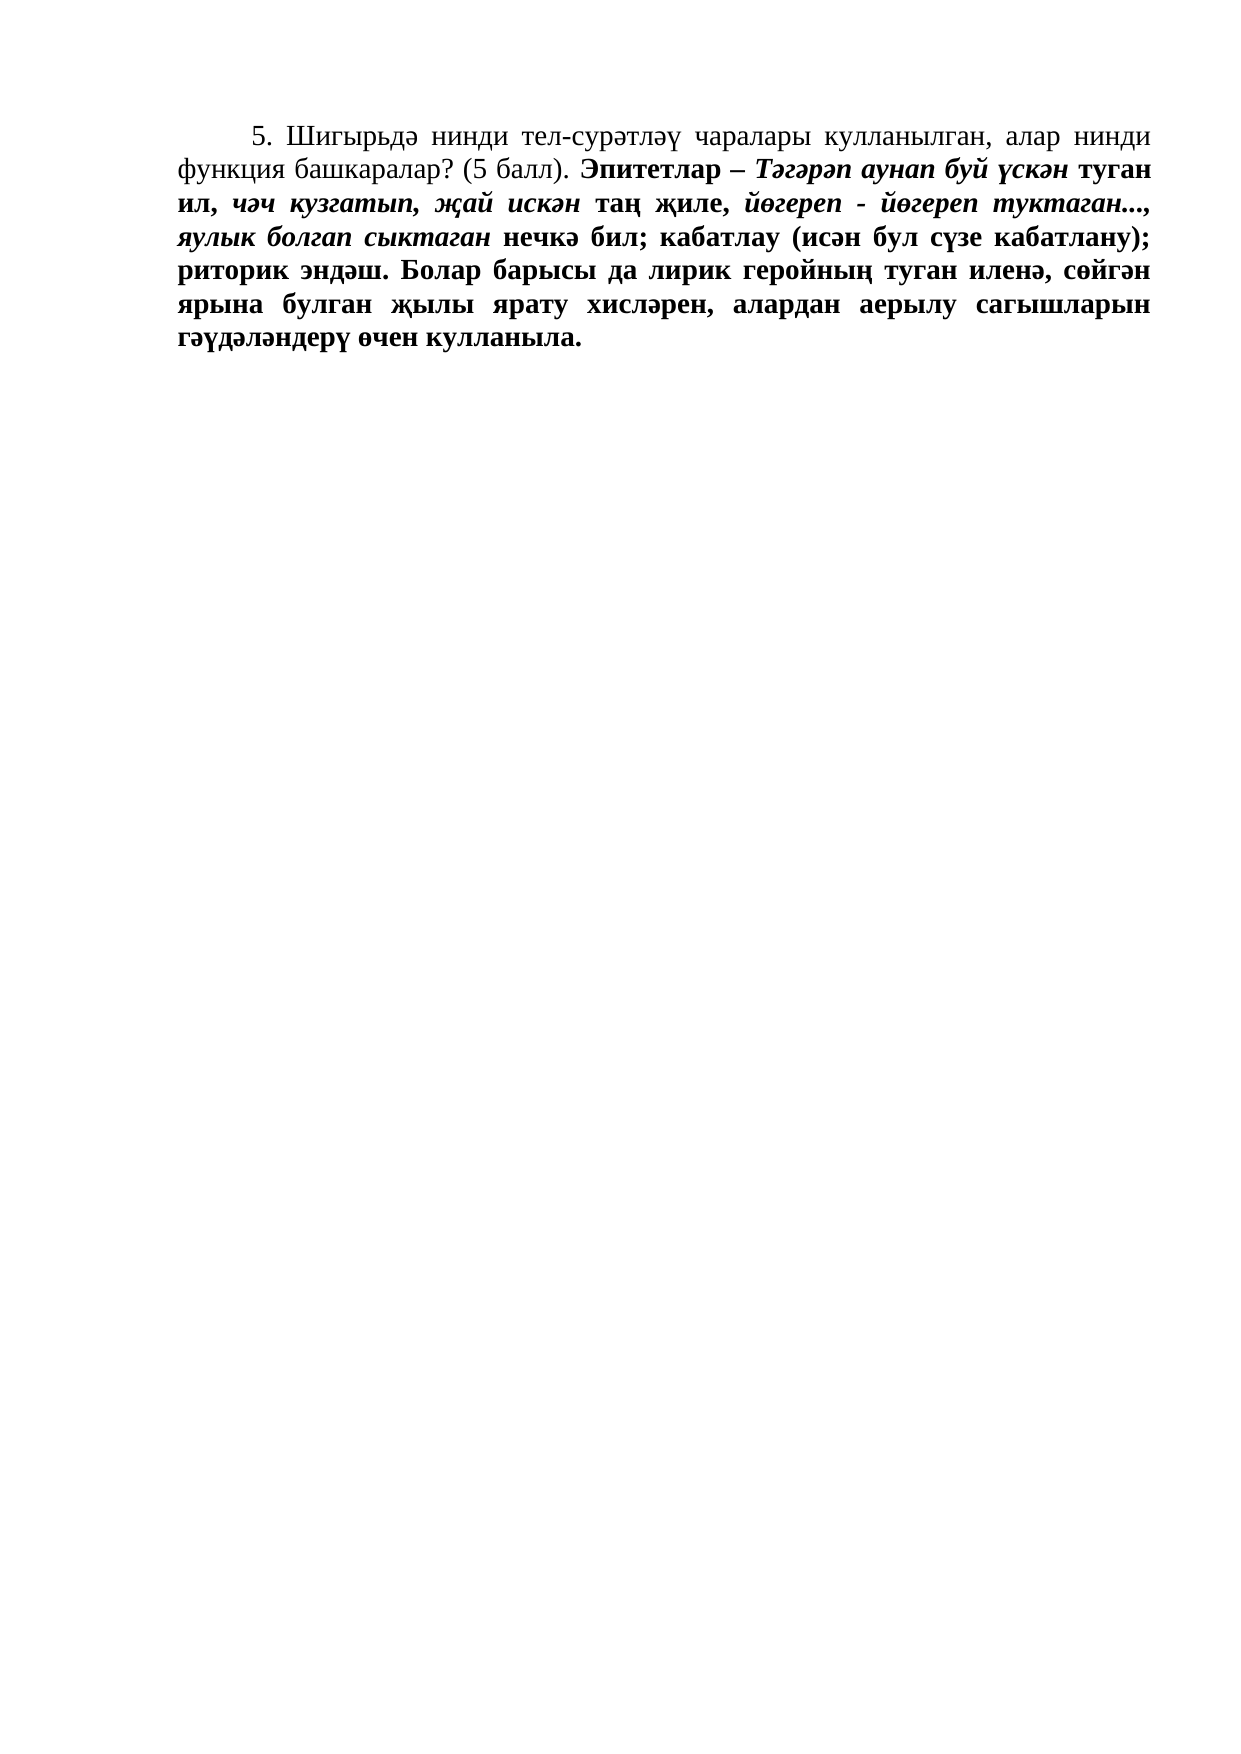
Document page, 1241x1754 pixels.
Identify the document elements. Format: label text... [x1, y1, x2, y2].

text 5. Шигырьдә нинди тел-сурәтләү чаралары кулланылган, алар нинди функция башкаралар? (5 балл). Эпитетлар – Тәгәрәп аунап буй үскән туган ил, чәч кузгатып, җай искән таң җиле, йөгереп - йөгереп туктаган..., яулык болгап сыктаган нечкә бил; кабатлау (исән бул сүзе кабатлану); риторик эндәш. Болар барысы да лирик геройның туган иленә, сөйгән ярына булган җылы ярату хисләрен, алардан аерылу сагышларын гәүдәләндерү өчен кулланыла. [177, 118, 1152, 353]
